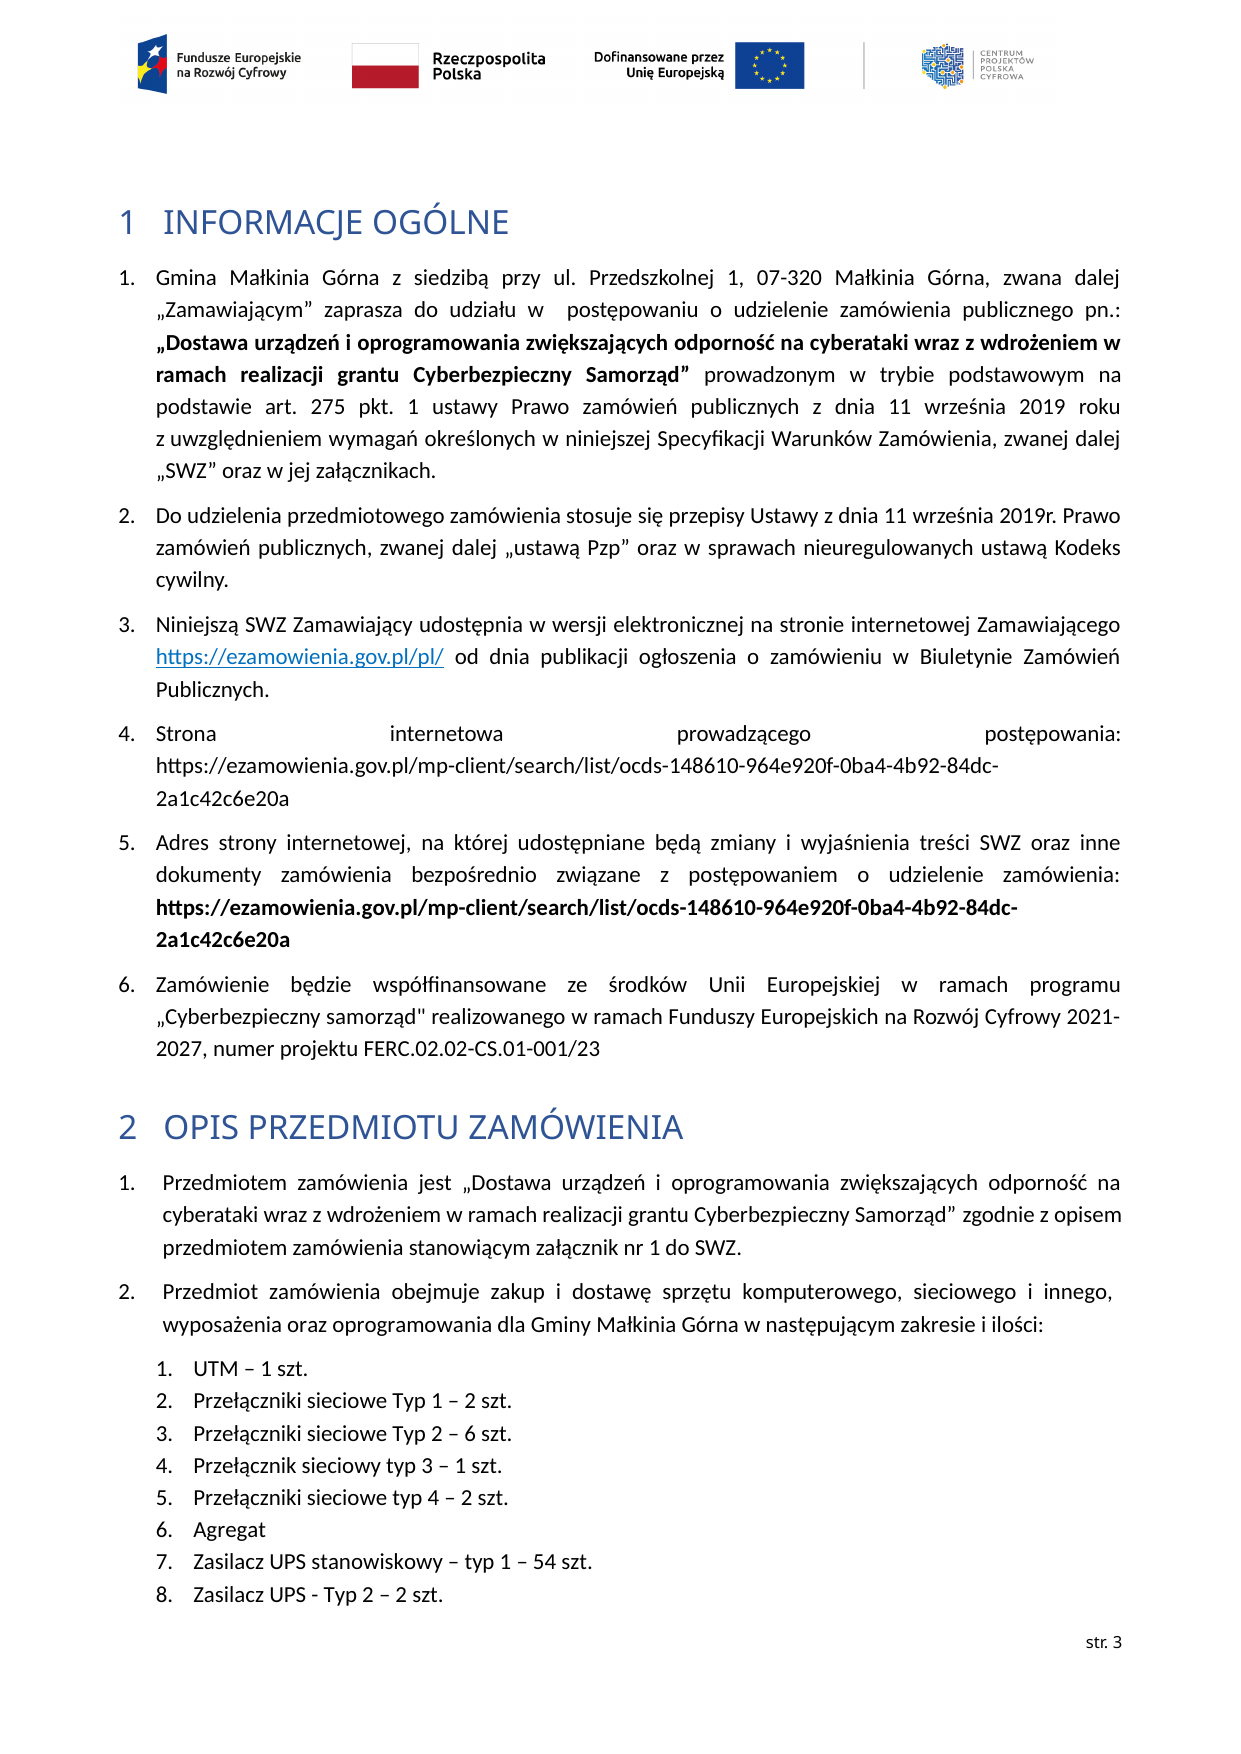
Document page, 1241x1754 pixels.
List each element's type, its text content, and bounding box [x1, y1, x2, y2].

list UTM – 1 szt. [156, 1354, 1122, 1382]
list Do udzielenia przedmiotowego zamówienia stosuje się przepisy Ustawy z dnia 11 września 2019r. Prawo zamówień publicznych, zwanej dalej „ustawą Pzp” oraz w sprawach nieuregulowanych ustawą Kodeks cywilny. [118, 501, 1122, 594]
list Przełączniki sieciowe Typ 2 – 6 szt. [156, 1419, 1122, 1447]
list Przedmiot zamówienia obejmuje zakup i dostawę sprzętu komputerowego, sieciowego i innego, wyposażenia oraz oprogramowania dla Gminy Małkinia Górna w następującym zakresie i ilości: [118, 1277, 1114, 1338]
list Agregat [156, 1515, 1122, 1543]
list Przełączniki sieciowe Typ 1 – 2 szt. [156, 1387, 1122, 1414]
list Zasilacz UPS stanowiskowy – typ 1 – 54 szt. [156, 1547, 1122, 1576]
subtitle INFORMACJE OGÓLNE [118, 199, 1122, 244]
list Gmina Małkinia Górna z siedzibą przy ul. Przedszkolnej 1, 07-320 Małkinia Górna, zwana dalej „Zamawiającym” zaprasza do udziału w postępowaniu o udzielenie zamówienia publicznego pn.: „Dostawa urządzeń i oprogramowania zwiększających odporność na cyberataki wraz z wdrożeniem w ramach realizacji grantu Cyberbezpieczny Samorząd” prowadzonym w trybie podstawowym na podstawie art. 275 pkt. 1 ustawy Prawo zamówień publicznych z dnia 11 września 2019 roku z uwzględnieniem wymagań określonych w niniejszej Specyfikacji Warunków Zamówienia, zwanej dalej „SWZ” oraz w jej załącznikach. [118, 263, 1122, 484]
list Przełącznik sieciowy typ 3 – 1 szt. [156, 1451, 1122, 1479]
list Adres strony internetowej, na której udostępniane będą zmiany i wyjaśnienia treści SWZ oraz inne dokumenty zamówienia bezpośrednio związane z postępowaniem o udzielenie zamówienia: https://ezamowienia.gov.pl/mp-client/search/list/ocds-148610-964e920f-0ba4-4b92-84dc-2a1c42c6e20a [118, 828, 1122, 953]
list Strona internetowa prowadzącego postępowania: https://ezamowienia.gov.pl/mp-client/search/list/ocds-148610-964e920f-0ba4-4b92-84dc-2a1c42c6e20a [118, 719, 1122, 812]
list Zasilacz UPS - Typ 2 – 2 szt. [156, 1580, 1122, 1608]
list Zamówienie będzie współfinansowane ze środków Unii Europejskiej w ramach programu „Cyberbezpieczny samorząd" realizowanego w ramach Funduszy Europejskich na Rozwój Cyfrowy 2021-2027, numer projektu FERC.02.02-CS.01-001/23 [118, 970, 1122, 1062]
picture [118, 14, 1063, 113]
list Przedmiotem zamówienia jest „Dostawa urządzeń i oprogramowania zwiększających odporność na cyberataki wraz z wdrożeniem w ramach realizacji grantu Cyberbezpieczny Samorząd” zgodnie z opisem przedmiotem zamówienia stanowiącym załącznik nr 1 do SWZ. [118, 1168, 1122, 1261]
subtitle OPIS PRZEDMIOTU ZAMÓWIENIA [118, 1104, 1122, 1149]
list Przełączniki sieciowe typ 4 – 2 szt. [156, 1483, 1122, 1511]
list Niniejszą SWZ Zamawiający udostępnia w wersji elektronicznej na stronie internetowej Zamawiającego https://ezamowienia.gov.pl/pl/ od dnia publikacji ogłoszenia o zamówieniu w Biuletynie Zamówień Publicznych. [118, 610, 1122, 703]
